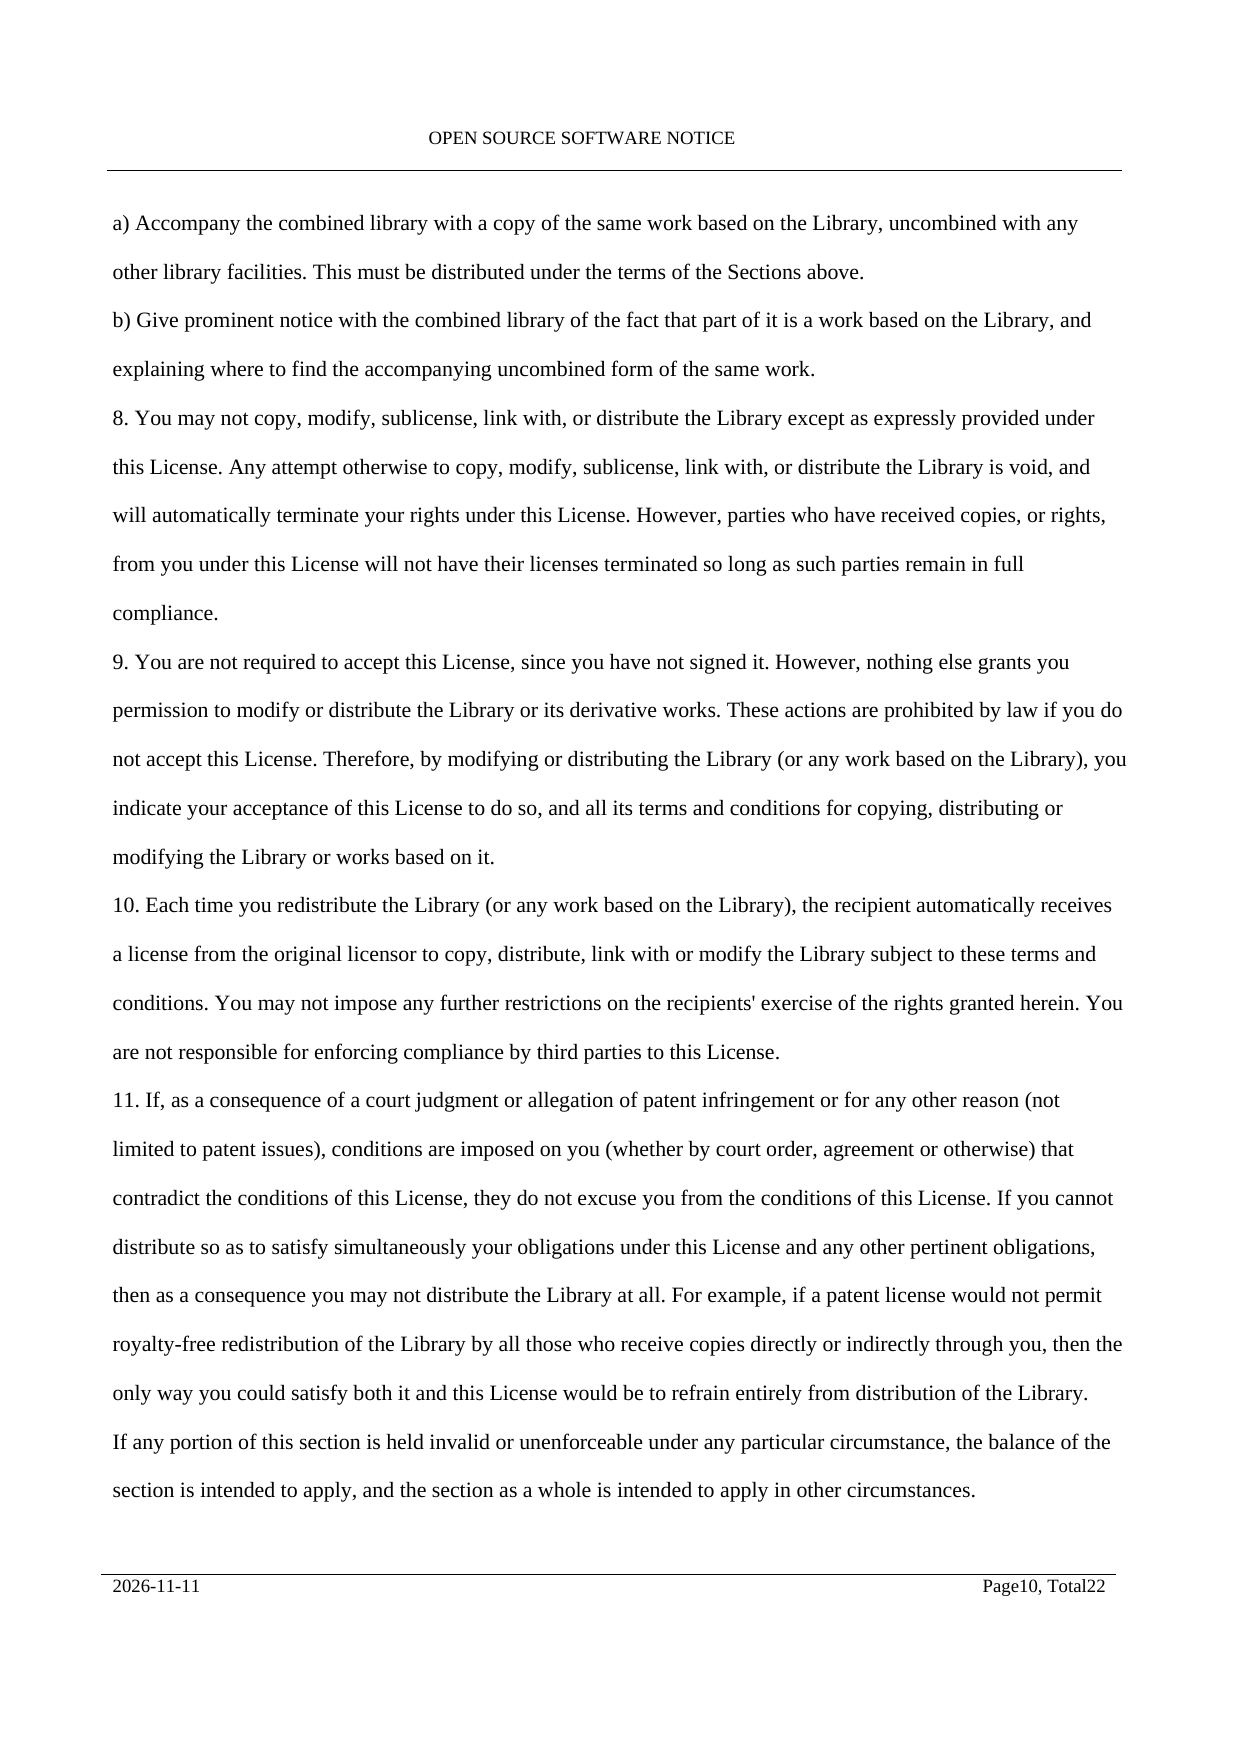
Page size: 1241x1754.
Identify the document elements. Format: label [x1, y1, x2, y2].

text [112, 206, 1128, 1506]
